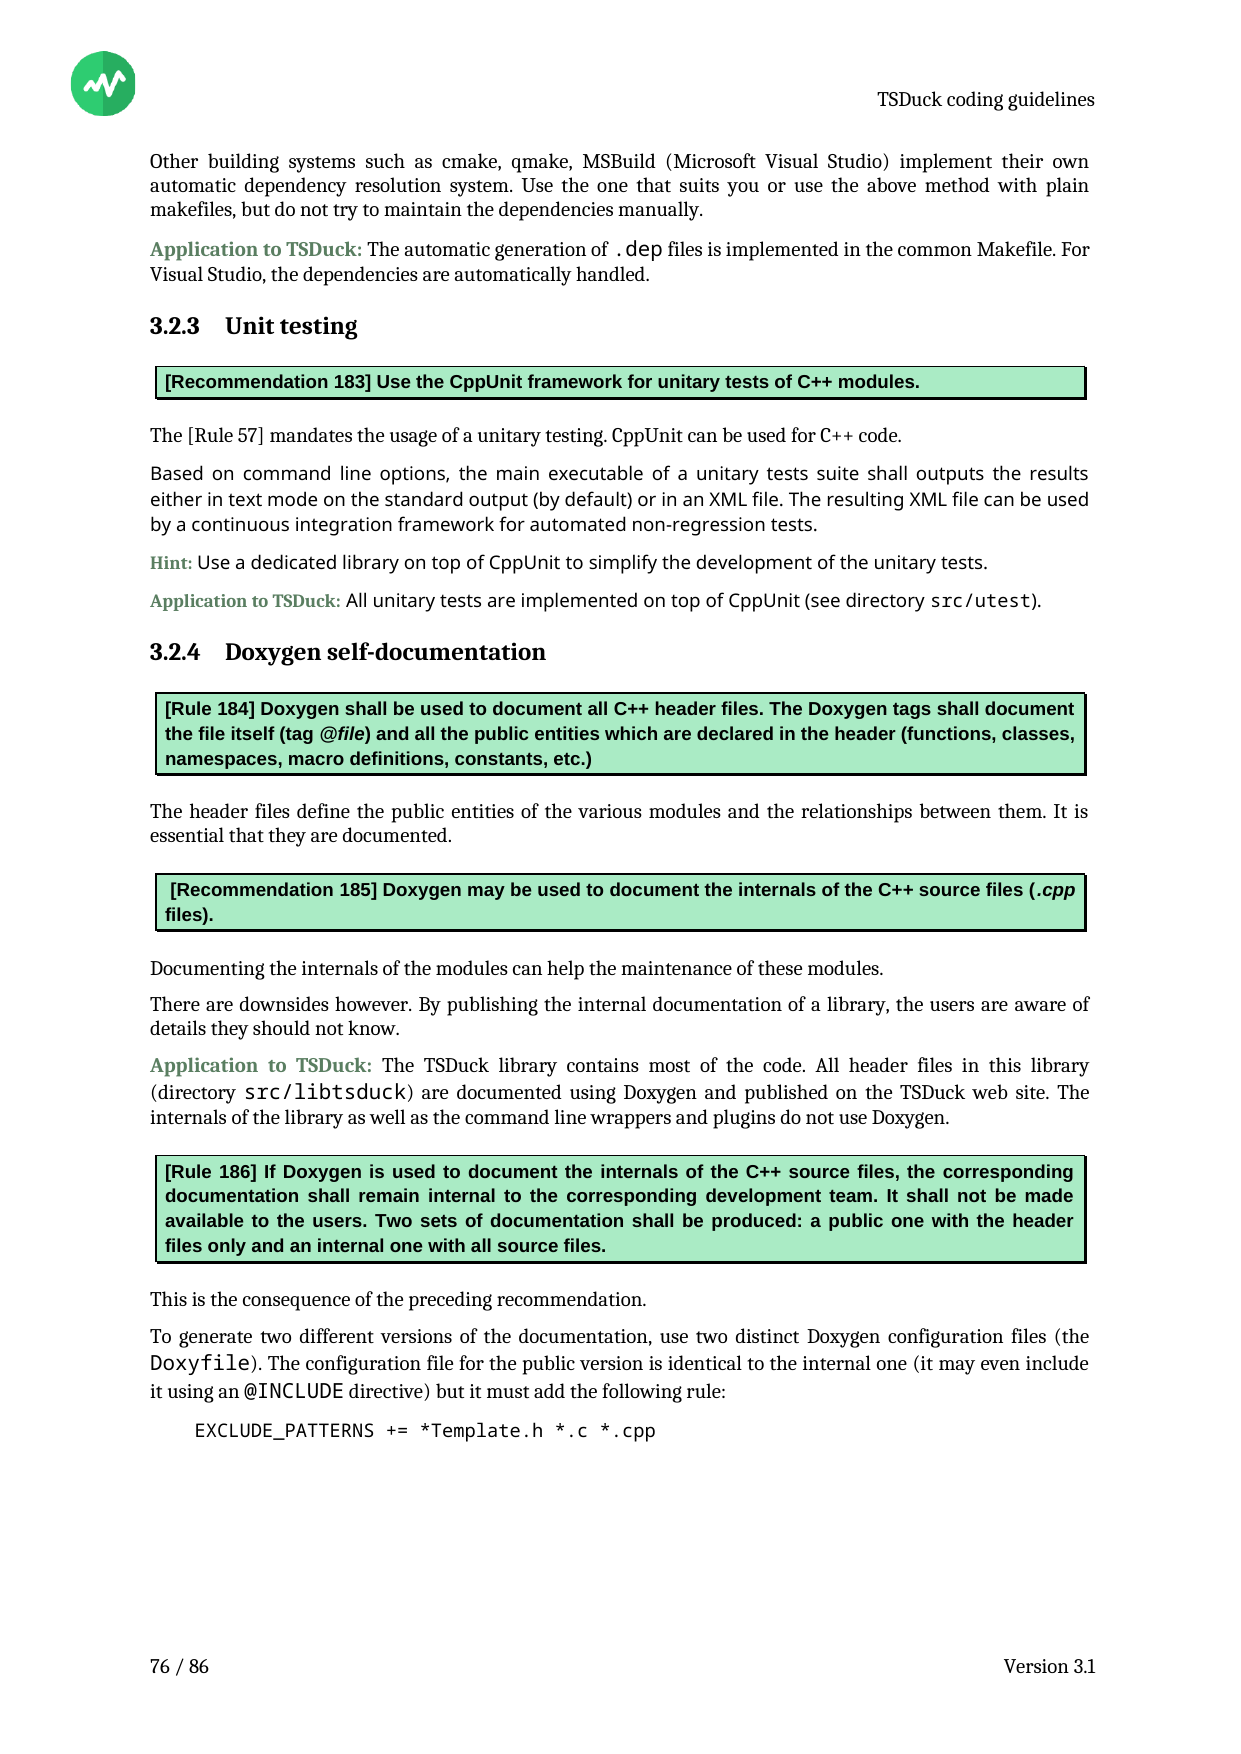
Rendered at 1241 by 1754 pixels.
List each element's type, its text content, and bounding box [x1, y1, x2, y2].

text Based on command line options, the main executable of a unitary tests suite shall outputs the results either in text mode on the standard output (by default) or in an XML file. The resulting XML file can be used by a continuous integration framework for automated non-regression tests. [150, 461, 1090, 537]
text The header files define the public entities of the various modules and the relationships between them. It is essential that they are documented. [150, 800, 1090, 848]
subtitle Unit testing [150, 312, 1090, 341]
text Other building systems such as cmake, qmake, MSBuild (Microsoft Visual Studio) implement their own automatic dependency resolution system. Use the one that suits you or use the above method with plain makefiles, but do not try to maintain the dependencies manually. [150, 150, 1090, 222]
text This is the consequence of the preceding recommendation. [150, 1288, 1090, 1312]
text Application to TSDuck: The automatic generation of .dep files is implemented in the common Makefile. For Visual Studio, the dependencies are automatically handled. [150, 234, 1090, 287]
picture [70, 51, 136, 116]
text Hint: Use a dedicated library on top of CppUnit to simplify the development of the unitary tests. [150, 550, 1090, 575]
text EXCLUDE_PATTERNS += *Template.h *.c *.cpp [194, 1418, 1090, 1443]
text Application to TSDuck: All unitary tests are implemented on top of CppUnit (see directory src/utest). [150, 588, 1090, 613]
subtitle Doxygen self-documentation [150, 638, 1090, 667]
text The [Rule 57] mandates the usage of a unitary testing. CppUnit can be used for C++ code. [150, 424, 1090, 448]
text Documenting the internals of the modules can help the maintenance of these modules. [150, 957, 1090, 981]
text To generate two different versions of the documentation, use two distinct Doxygen configuration files (the Doxyfile). The configuration file for the public version is identical to the internal one (it may even include it using an @INCLUDE directive) but it must add the following rule: [150, 1324, 1090, 1405]
text Application to TSDuck: The TSDuck library contains most of the code. All header files in this library (directory src/libtsduck) are documented using Doxygen and published on the TSDuck web site. The internals of the library as well as the command line wrappers and plugins do not use Doxygen. [150, 1053, 1090, 1130]
text There are downsides however. By publishing the internal documentation of a library, the users are aware of details they should not know. [150, 993, 1090, 1041]
